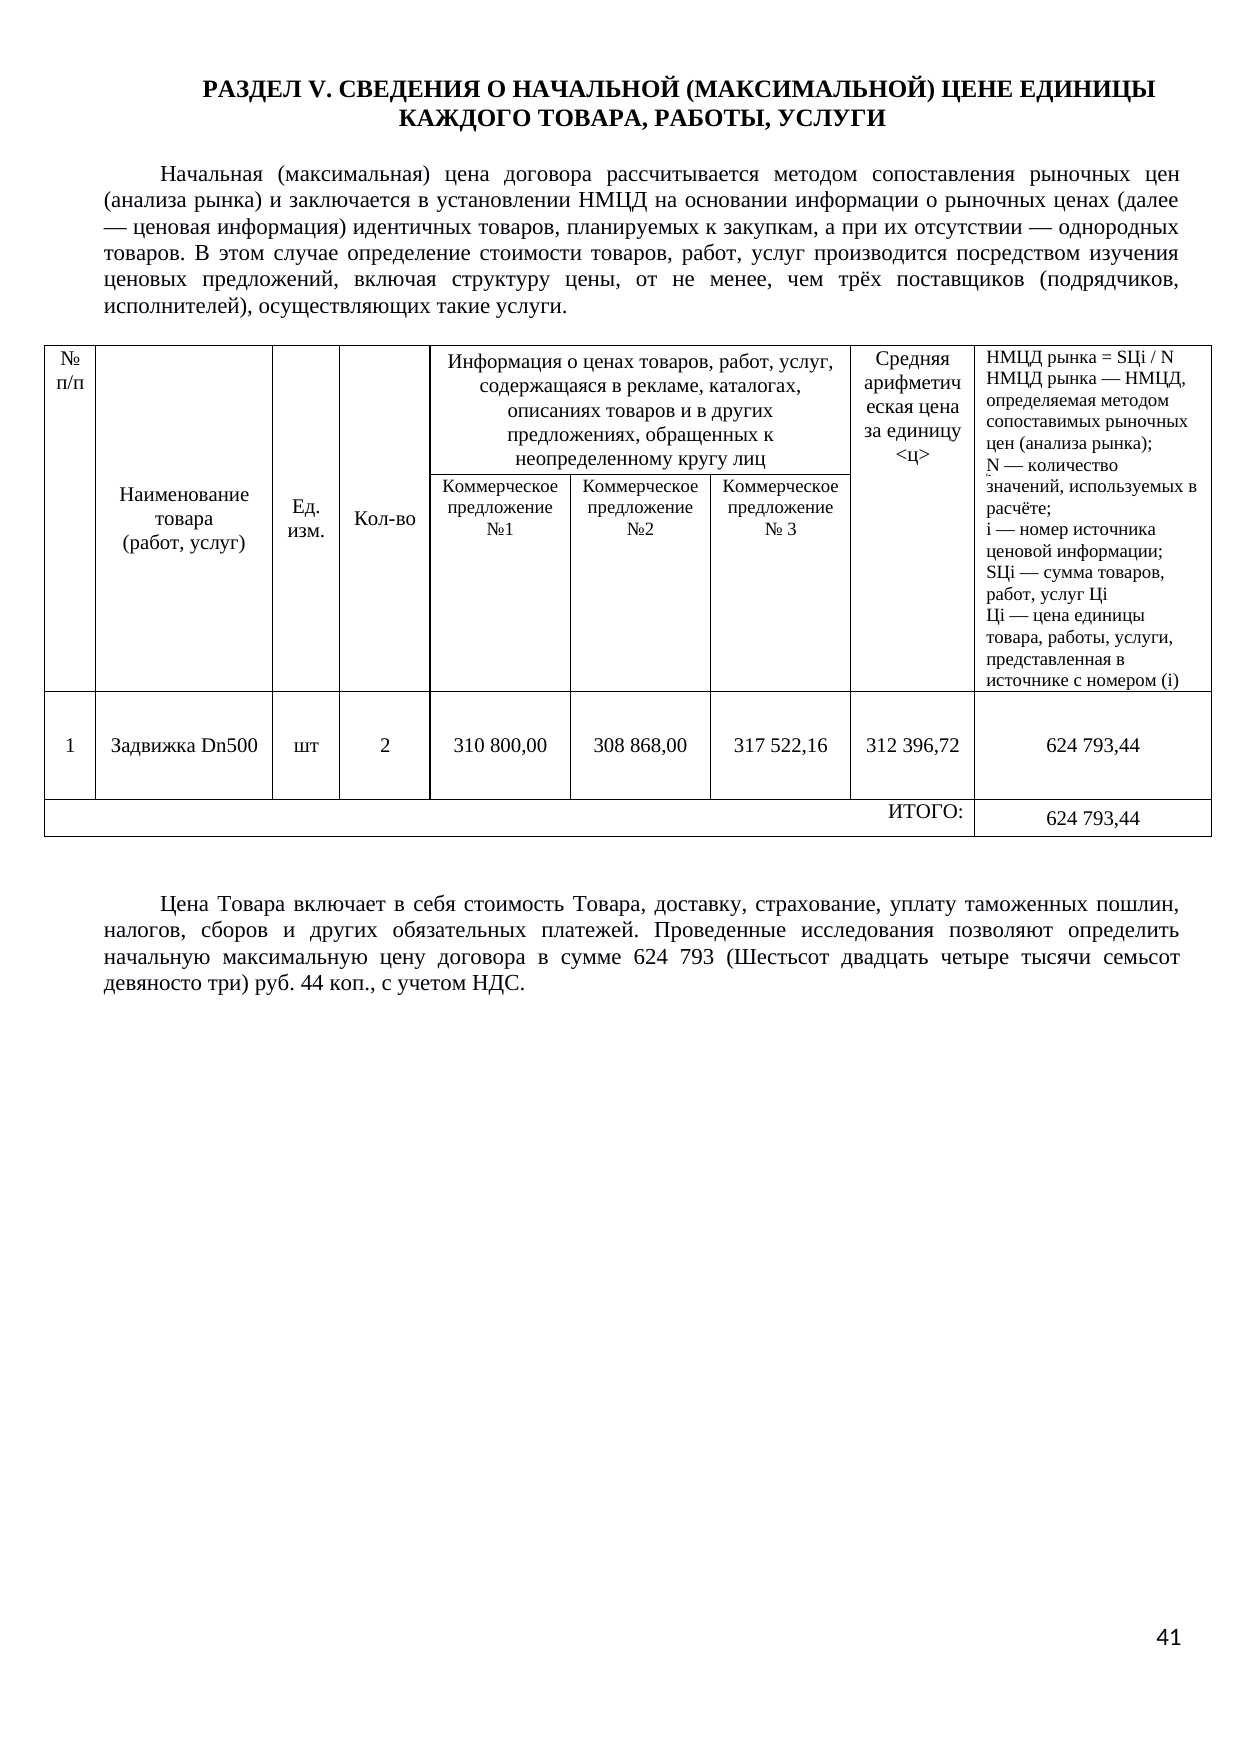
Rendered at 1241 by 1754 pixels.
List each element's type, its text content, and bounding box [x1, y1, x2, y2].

table_cell 2 [340, 692, 429, 798]
table_cell Коммерческое предложение №2 [571, 475, 710, 691]
text Цена Товара включает в себя стоимость Товара, доставку, страхование, уплату таможенных пошлин, налогов, сборов и других обязательных платежей. Проведенные исследования позволяют определить начальную максимальную цену договора в сумме 624 793 (Шестьсот двадцать четыре тысячи семьсот девяносто три) руб. 44 коп., с учетом НДС. [103, 890, 1181, 995]
text РАЗДЕЛ V. СВЕДЕНИЯ О НАЧАЛЬНОЙ (МАКСИМАЛЬНОЙ) ЦЕНЕ ЕДИНИЦЫ КАЖДОГО ТОВАРА, РАБОТЫ, УСЛУГИ [103, 74, 1181, 131]
table_header Информация о ценах товаров, работ, услуг, содержащаяся в рекламе, каталогах, описаниях товаров и в других предложениях, обращенных к неопределенному кругу лиц [431, 346, 850, 473]
table_cell 312 396,72 [851, 692, 974, 798]
table_cell ИТОГО: [45, 800, 974, 836]
table_cell 310 800,00 [431, 692, 570, 798]
table_header № п/п [45, 346, 95, 691]
table_cell 624 793,44 [975, 800, 1211, 836]
table_header Наименование товара (работ, услуг) [96, 346, 272, 691]
table_header НМЦД рынка = SЦi / N НМЦД рынка — НМЦД, определяемая методом сопоставимых рыночных цен (анализа рынка); N — количество значений, используемых в расчёте; i — номер источника ценовой информации; SЦi — сумма товаров, работ, услуг Цi Цi — цена единицы товара, работы, услуги, представленная в источнике с номером (i) [975, 346, 1211, 691]
table_header Средняя арифметическая цена за единицу <ц> [851, 346, 974, 691]
table_cell 1 [45, 692, 95, 798]
table_cell Задвижка Dn500 [96, 692, 272, 798]
table_cell 308 868,00 [571, 692, 710, 798]
table_cell шт [273, 692, 339, 798]
table_cell 317 522,16 [711, 692, 850, 798]
table_cell 624 793,44 [975, 692, 1211, 798]
table_header Ед. изм. [273, 346, 339, 691]
table_header Кол-во [340, 346, 429, 691]
text Начальная (максимальная) цена договора рассчитывается методом сопоставления рыночных цен (анализа рынка) и заключается в установлении НМЦД на основании информации о рыночных ценах (далее — ценовая информация) идентичных товаров, планируемых к закупкам, а при их отсутствии — однородных товаров. В этом случае определение стоимости товаров, работ, услуг производится посредством изучения ценовых предложений, включая структуру цены, от не менее, чем трёх поставщиков (подрядчиков, исполнителей), осуществляющих такие услуги. [103, 160, 1181, 318]
table_cell Коммерческое предложение № 3 [711, 475, 850, 691]
table_cell Коммерческое предложение №1 [431, 475, 570, 691]
